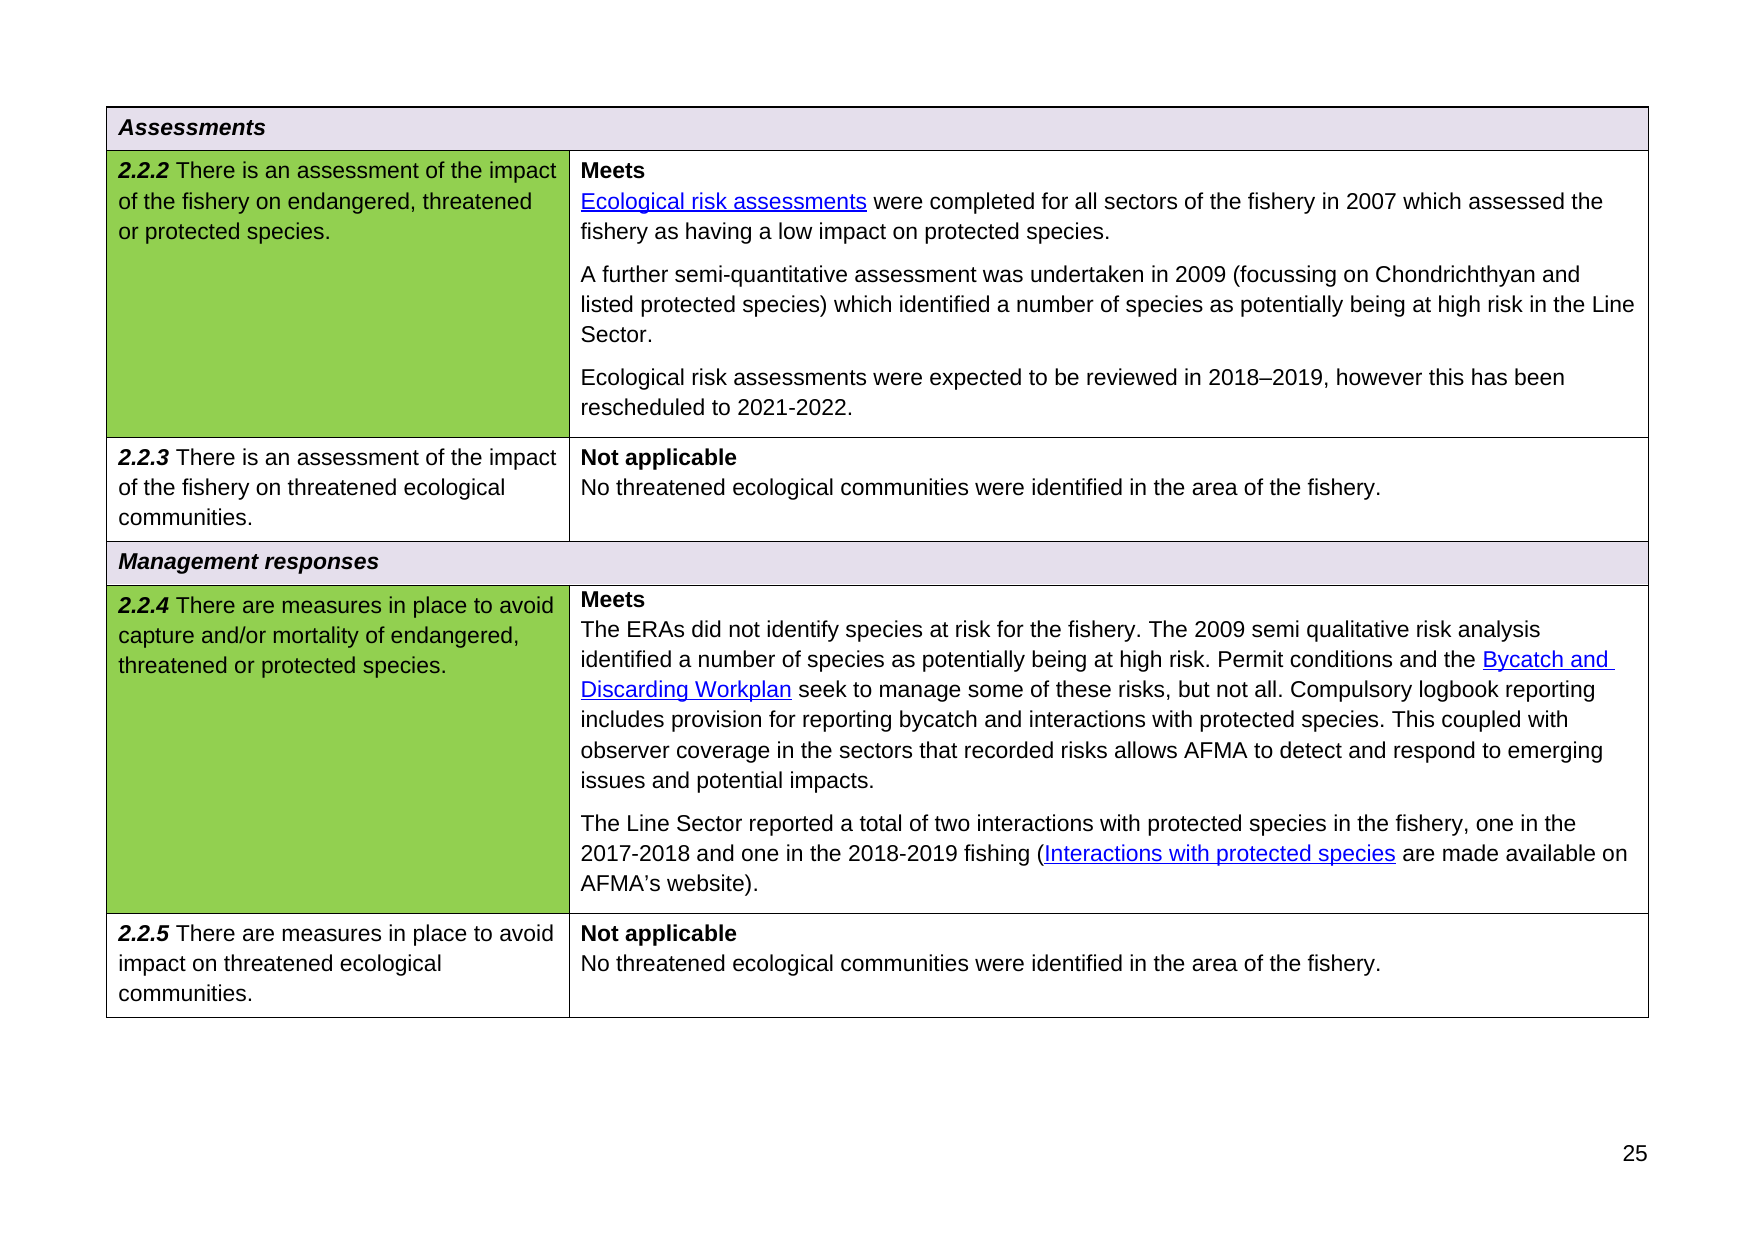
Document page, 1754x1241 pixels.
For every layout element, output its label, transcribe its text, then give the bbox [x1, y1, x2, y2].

table_cell Meets Ecological risk assessments were completed for all sectors of the fishery in 2007 which assessed the fishery as having a low impact on protected species. A further semi-quantitative assessment was undertaken in 2009 (focussing on Chondrichthyan and listed protected species) which identified a number of species as potentially being at high risk in the Line Sector. Ecological risk assessments were expected to be reviewed in 2018–2019, however this has been rescheduled to 2021-2022. [570, 151, 1648, 437]
table_cell 2.2.2 There is an assessment of the impact of the fishery on endangered, threatened or protected species. [107, 151, 569, 437]
table_cell Assessments [107, 108, 1648, 150]
table_cell 2.2.3 There is an assessment of the impact of the fishery on threatened ecological communities. [107, 438, 569, 541]
table_cell Not applicable No threatened ecological communities were identified in the area of the fishery. [570, 914, 1648, 1017]
table_cell 2.2.5 There are measures in place to avoid impact on threatened ecological communities. [107, 914, 569, 1017]
table_cell Not applicable No threatened ecological communities were identified in the area of the fishery. [570, 438, 1648, 541]
table_cell Management responses [107, 542, 1648, 584]
table_cell Meets The ERAs did not identify species at risk for the fishery. The 2009 semi qualitative risk analysis identified a number of species as potentially being at high risk. Permit conditions and the Bycatch and Discarding Workplan seek to manage some of these risks, but not all. Compulsory logbook reporting includes provision for reporting bycatch and interactions with protected species. This coupled with observer coverage in the sectors that recorded risks allows AFMA to detect and respond to emerging issues and potential impacts. The Line Sector reported a total of two interactions with protected species in the fishery, one in the 2017-2018 and one in the 2018-2019 fishing (Interactions with protected species are made available on AFMA’s website). [570, 586, 1648, 913]
table_cell 2.2.4 There are measures in place to avoid capture and/or mortality of endangered, threatened or protected species. [107, 586, 569, 913]
